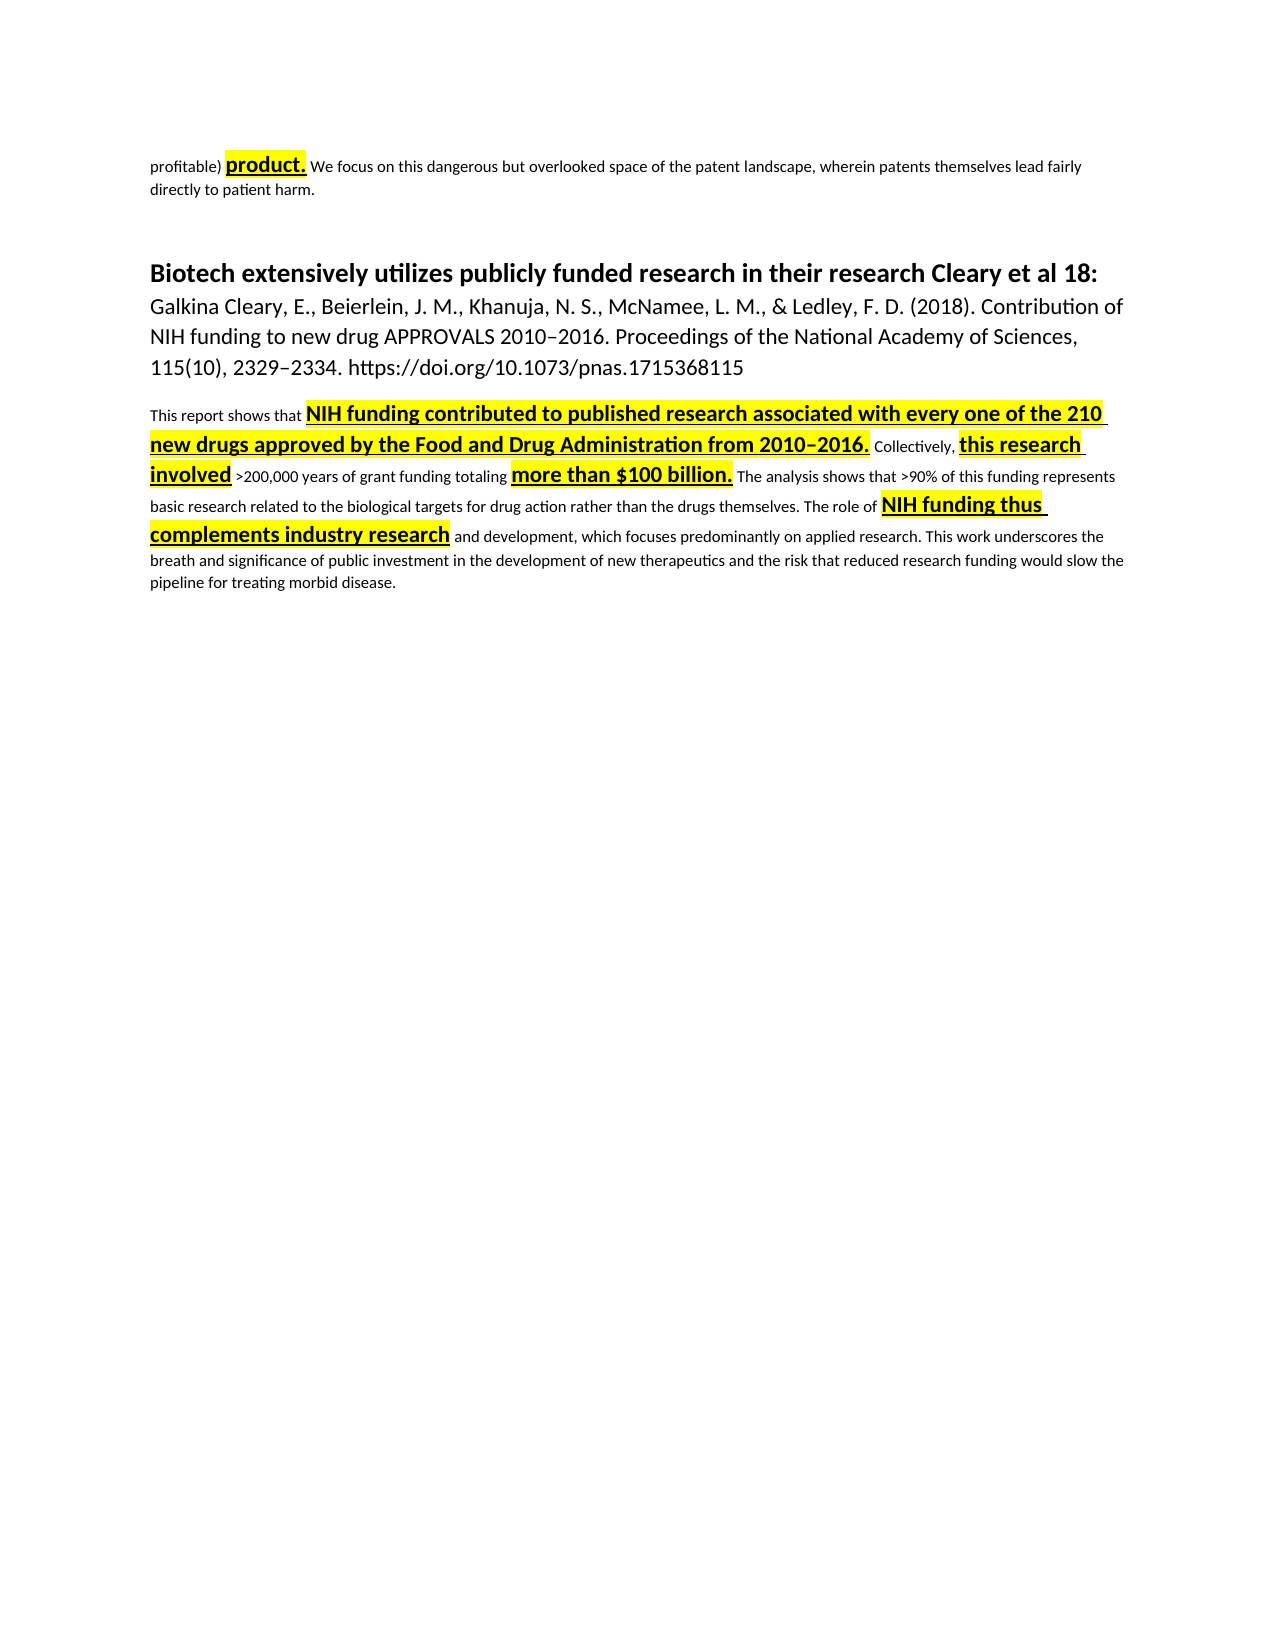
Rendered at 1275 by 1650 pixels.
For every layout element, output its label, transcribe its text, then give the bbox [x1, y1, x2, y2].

text Galkina Cleary, E., Beierlein, J. M., Khanuja, N. S., McNamee, L. M., & Ledley, F. D. (2018). Contribution of NIH funding to new drug APPROVALS 2010–2016. Proceedings of the National Academy of Sciences, 115(10), 2329–2334. https://doi.org/10.1073/pnas.1715368115 [150, 292, 1125, 381]
text This report shows that NIH funding contributed to published research associated with every one of the 210 new drugs approved by the Food and Drug Administration from 2010–2016. Collectively, this research involved >200,000 years of grant funding totaling more than $100 billion. The analysis shows that >90% of this funding represents basic research related to the biological targets for drug action rather than the drugs themselves. The role of NIH funding thus complements industry research and development, which focuses predominantly on applied research. This work underscores the breath and significance of public investment in the development of new therapeutics and the risk that reduced research funding would slow the pipeline for treating morbid disease. [150, 399, 1125, 592]
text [150, 150, 1125, 200]
subtitle Biotech extensively utilizes publicly funded research in their research Cleary et al 18: [150, 257, 1125, 290]
